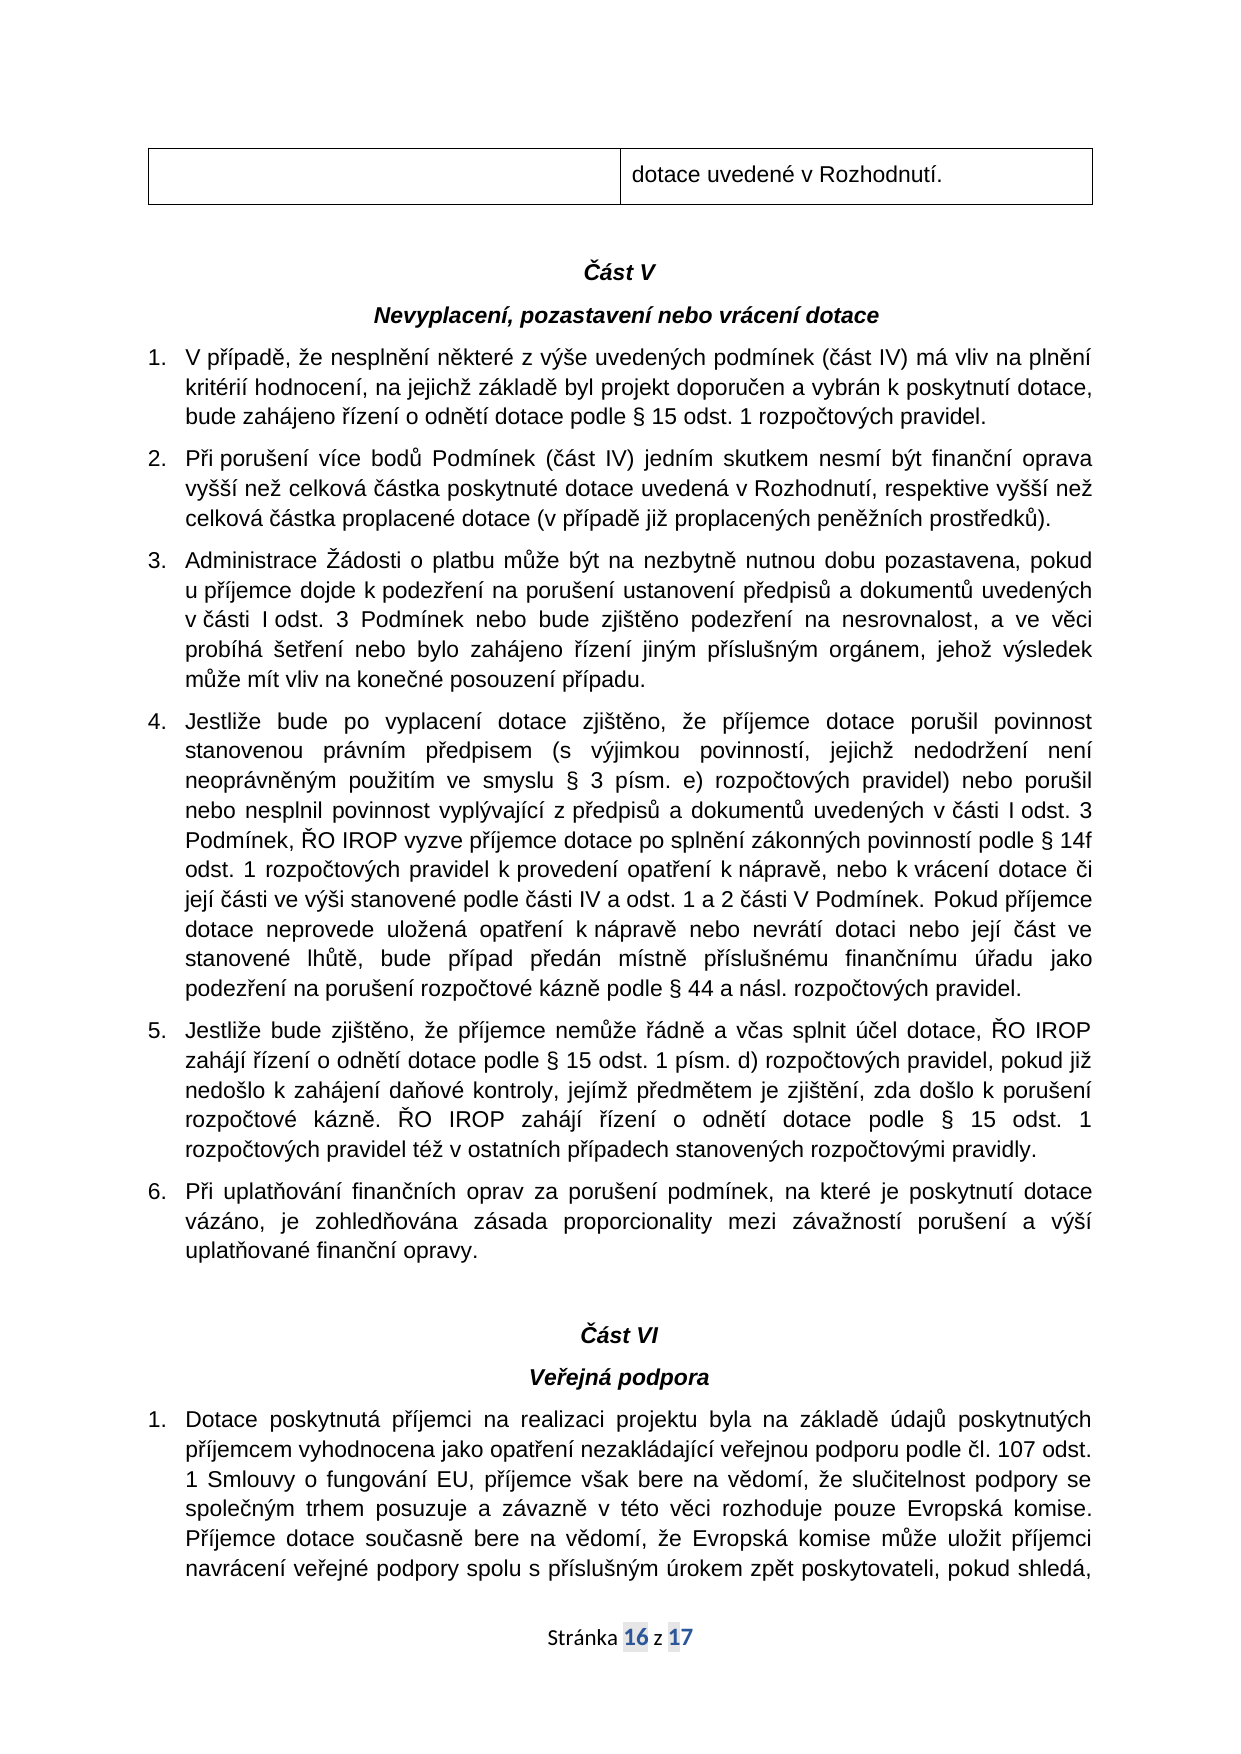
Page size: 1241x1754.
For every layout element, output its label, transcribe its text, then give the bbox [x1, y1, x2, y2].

text Nevyplacení, pozastavení nebo vrácení dotace [162, 302, 1093, 328]
list Při uplatňování finančních oprav za porušení podmínek, na které je poskytnutí dotace vázáno, je zohledňována zásada proporcionality mezi závažností porušení a výší uplatňované finanční opravy. [148, 1178, 1093, 1264]
list Při porušení více bodů Podmínek (část IV) jedním skutkem nesmí být finanční oprava vyšší než celková částka poskytnuté dotace uvedená v Rozhodnutí, respektive vyšší než celková částka proplacené dotace (v případě již proplacených peněžních prostředků). [148, 445, 1093, 531]
list Jestliže bude po vyplacení dotace zjištěno, že příjemce dotace porušil povinnost stanovenou právním předpisem (s výjimkou povinností, jejichž nedodržení není neoprávněným použitím ve smyslu § 3 písm. e) rozpočtových pravidel) nebo porušil nebo nesplnil povinnost vyplývající z předpisů a dokumentů uvedených v části I odst. 3 Podmínek, ŘO IROP vyzve příjemce dotace po splnění zákonných povinností podle § 14f odst. 1 rozpočtových pravidel k provedení opatření k nápravě, nebo k vrácení dotace či její části ve výši stanovené podle části IV a odst. 1 a 2 části V Podmínek. Pokud příjemce dotace neprovede uložená opatření k nápravě nebo nevrátí dotaci nebo její část ve stanovené lhůtě, bude případ předán místně příslušnému finančnímu úřadu jako podezření na porušení rozpočtové kázně podle § 44 a násl. rozpočtových pravidel. [148, 708, 1093, 1001]
text Veřejná podpora [148, 1364, 1093, 1390]
list Jestliže bude zjištěno, že příjemce nemůže řádně a včas splnit účel dotace, ŘO IROP zahájí řízení o odnětí dotace podle § 15 odst. 1 písm. d) rozpočtových pravidel, pokud již nedošlo k zahájení daňové kontroly, jejímž předmětem je zjištění, zda došlo k porušení rozpočtové kázně. ŘO IROP zahájí řízení o odnětí dotace podle § 15 odst. 1 rozpočtových pravidel též v ostatních případech stanovených rozpočtovými pravidly. [148, 1017, 1093, 1162]
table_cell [149, 149, 620, 204]
subtitle Část V [148, 259, 1093, 286]
text Část VI [148, 1322, 1093, 1348]
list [148, 1406, 1093, 1581]
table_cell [621, 149, 1092, 204]
list V případě, že nesplnění některé z výše uvedených podmínek (část IV) má vliv na plnění kritérií hodnocení, na jejichž základě byl projekt doporučen a vybrán k poskytnutí dotace, bude zahájeno řízení o odnětí dotace podle § 15 odst. 1 rozpočtových pravidel. [148, 344, 1093, 429]
list Administrace Žádosti o platbu může být na nezbytně nutnou dobu pozastavena, pokud u příjemce dojde k podezření na porušení ustanovení předpisů a dokumentů uvedených v části I odst. 3 Podmínek nebo bude zjištěno podezření na nesrovnalost, a ve věci probíhá šetření nebo bylo zahájeno řízení jiným příslušným orgánem, jehož výsledek může mít vliv na konečné posouzení případu. [148, 547, 1093, 692]
